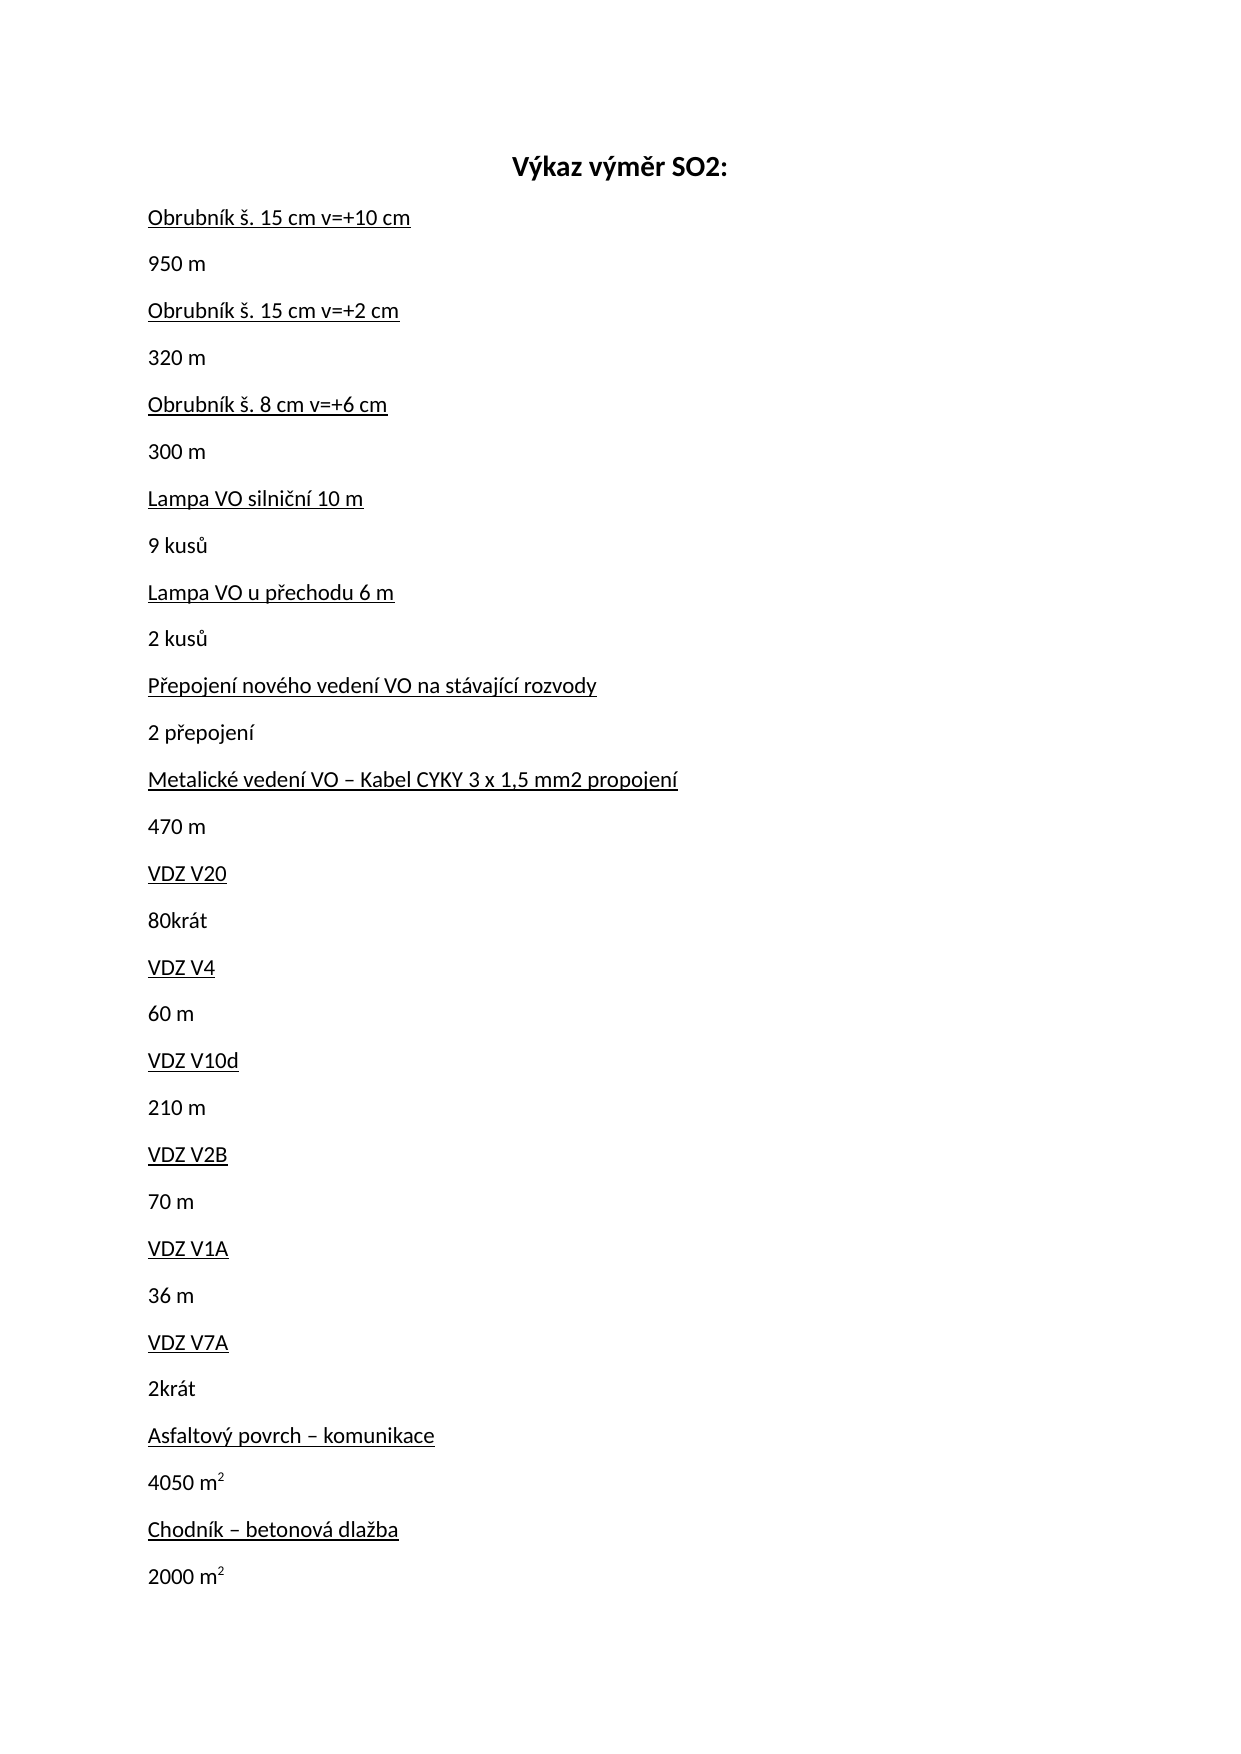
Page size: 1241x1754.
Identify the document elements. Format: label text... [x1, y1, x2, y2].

text 9 kusů [148, 531, 1093, 559]
text 4050 m2 [148, 1468, 1093, 1496]
text VDZ V7A [148, 1328, 1093, 1356]
text 80krát [148, 906, 1093, 934]
text Obrubník š. 15 cm v=+10 cm [148, 203, 1093, 231]
text 2 kusů [148, 624, 1093, 653]
text Lampa VO u přechodu 6 m [148, 578, 1093, 606]
text 470 m [148, 812, 1093, 840]
text 60 m [148, 999, 1093, 1028]
text VDZ V20 [148, 859, 1093, 887]
text 36 m [148, 1281, 1093, 1309]
text Asfaltový povrch – komunikace [148, 1421, 1093, 1449]
text VDZ V2B [148, 1140, 1093, 1168]
text VDZ V4 [148, 953, 1093, 981]
text VDZ V10d [148, 1046, 1093, 1074]
text Výkaz výměr SO2: [148, 148, 1093, 183]
text 300 m [148, 437, 1093, 465]
text 70 m [148, 1187, 1093, 1215]
text Chodník – betonová dlažba [148, 1515, 1093, 1543]
text Obrubník š. 8 cm v=+6 cm [148, 390, 1093, 418]
text 210 m [148, 1093, 1093, 1121]
text 2krát [148, 1374, 1093, 1403]
text Lampa VO silniční 10 m [148, 484, 1093, 512]
text 2000 m2 [148, 1562, 1093, 1590]
text 320 m [148, 343, 1093, 371]
text Metalické vedení VO – Kabel CYKY 3 x 1,5 mm2 propojení [148, 765, 1093, 793]
text 950 m [148, 249, 1093, 278]
text Obrubník š. 15 cm v=+2 cm [148, 296, 1093, 324]
text Přepojení nového vedení VO na stávající rozvody [148, 671, 1093, 699]
text VDZ V1A [148, 1234, 1093, 1262]
text 2 přepojení [148, 718, 1093, 746]
